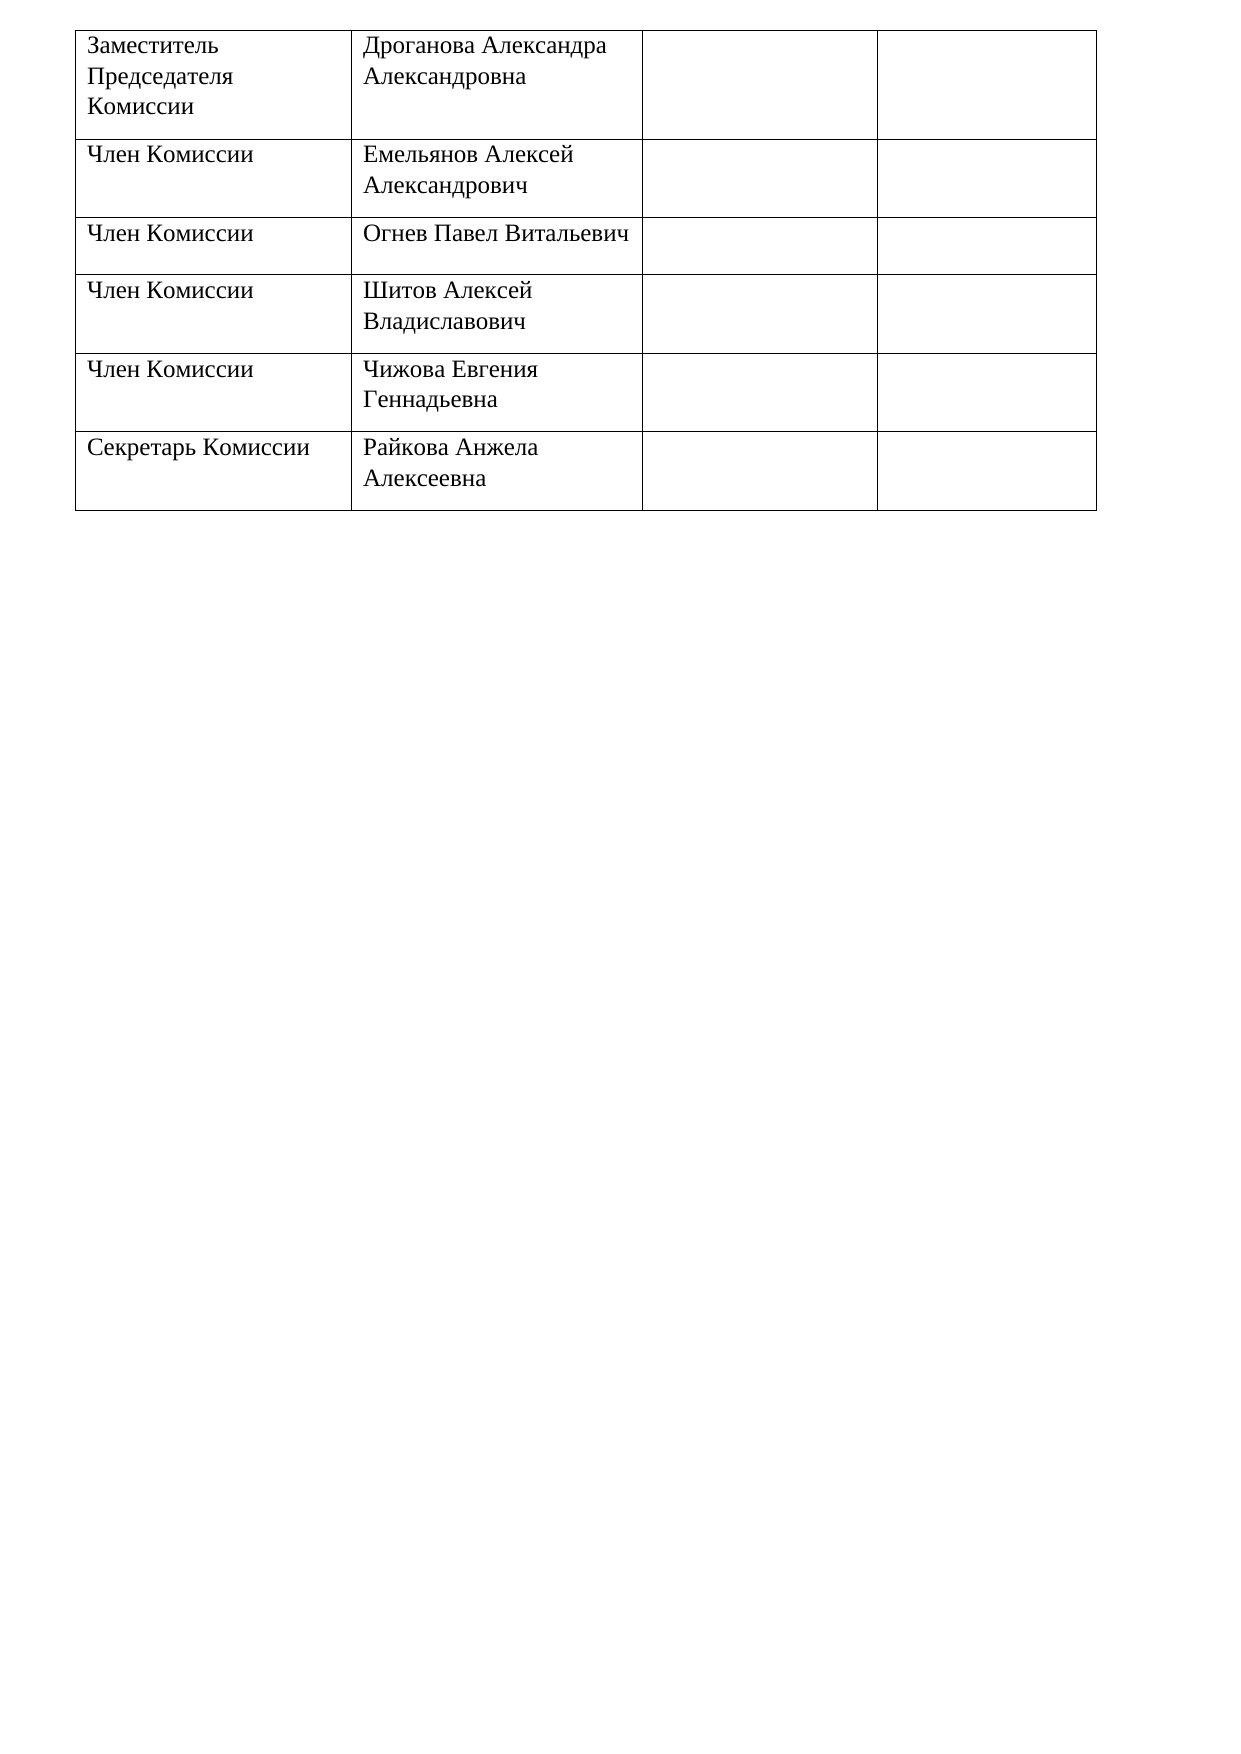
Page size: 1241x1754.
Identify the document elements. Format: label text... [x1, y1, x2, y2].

table_cell Член Комиссии [76, 275, 351, 353]
table_cell Емельянов Алексей Александрович [352, 140, 642, 217]
table_cell [643, 432, 877, 510]
table_cell [643, 354, 877, 431]
table_cell [878, 275, 1096, 353]
table_cell Шитов Алексей Владиславович [352, 275, 642, 353]
table_cell Райкова Анжела Алексеевна [352, 432, 642, 510]
table_cell [643, 140, 877, 217]
table_cell [878, 354, 1096, 431]
table_cell [878, 31, 1096, 138]
table_cell Член Комиссии [76, 218, 351, 274]
table_cell [643, 275, 877, 353]
table_cell Огнев Павел Витальевич [352, 218, 642, 274]
table_cell Дроганова Александра Александровна [352, 31, 642, 138]
table_cell [878, 218, 1096, 274]
table_cell [878, 140, 1096, 217]
table_cell Секретарь Комиссии [76, 432, 351, 510]
table_cell Чижова Евгения Геннадьевна [352, 354, 642, 431]
table_cell [643, 218, 877, 274]
table_cell Член Комиссии [76, 354, 351, 431]
table_cell [643, 31, 877, 138]
table_cell Член Комиссии [76, 140, 351, 217]
table_cell [878, 432, 1096, 510]
table_cell Заместитель Председателя Комиссии [76, 31, 351, 138]
